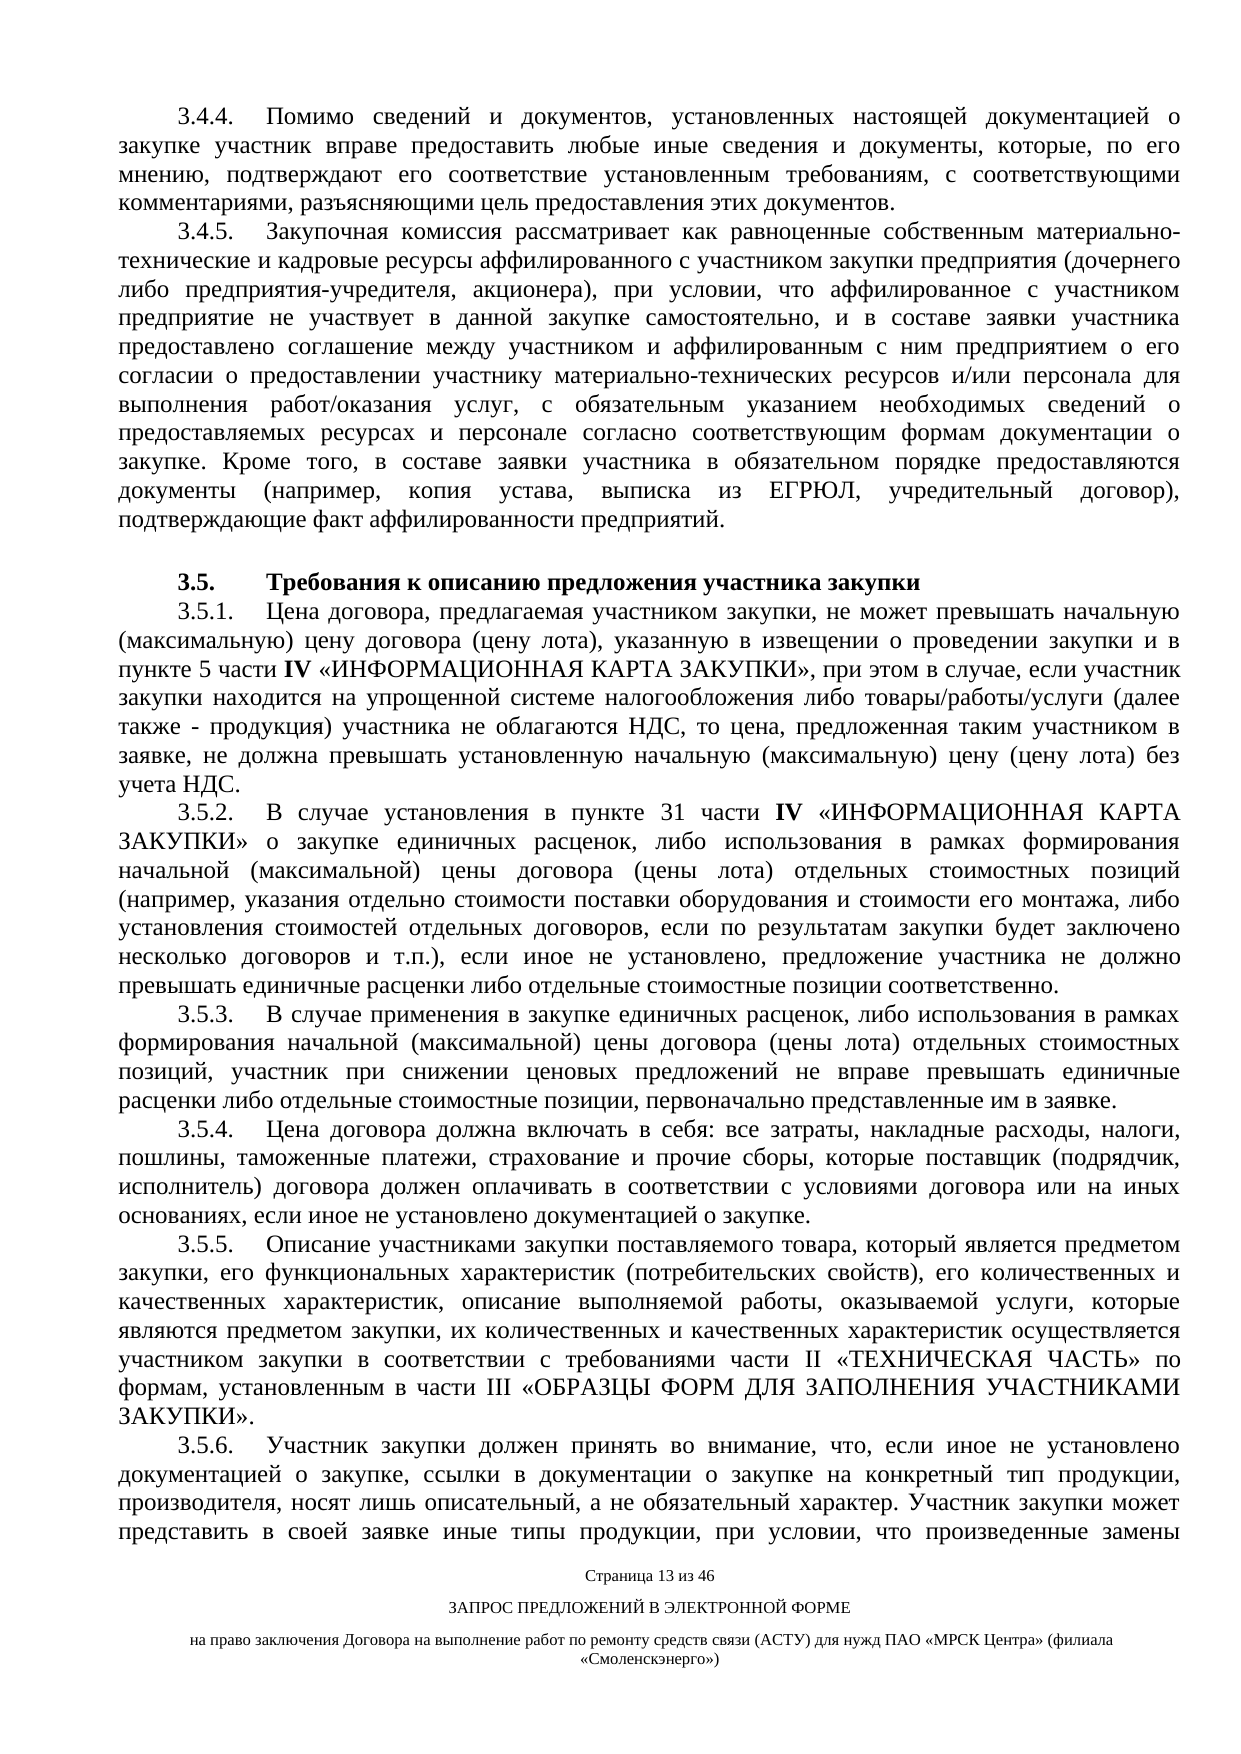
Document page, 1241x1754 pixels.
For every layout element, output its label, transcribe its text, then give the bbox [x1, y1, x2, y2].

subtitle Описание участниками закупки поставляемого товара, который является предметом закупки, его функциональных характеристик (потребительских свойств), его количественных и качественных характеристик, описание выполняемой работы, оказываемой услуги, которые являются предметом закупки, их количественных и качественных характеристик осуществляется участником закупки в соответствии с требованиями части II «ТЕХНИЧЕСКАЯ ЧАСТЬ» по формам, установленным в части III «ОБРАЗЦЫ ФОРМ ДЛЯ ЗАПОЛНЕНИЯ УЧАСТНИКАМИ ЗАКУПКИ». [118, 1229, 1181, 1430]
subtitle Требования к описанию предложения участника закупки [118, 567, 1181, 596]
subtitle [118, 1430, 1181, 1545]
subtitle Цена договора должна включать в себя: все затраты, накладные расходы, налоги, пошлины, таможенные платежи, страхование и прочие сборы, которые поставщик (подрядчик, исполнитель) договора должен оплачивать в соответствии с условиями договора или на иных основаниях, если иное не установлено документацией о закупке. [118, 1114, 1181, 1229]
subtitle В случае установления в пункте 31 части IV «ИНФОРМАЦИОННАЯ КАРТА ЗАКУПКИ» о закупке единичных расценок, либо использования в рамках формирования начальной (максимальной) цены договора (цены лота) отдельных стоимостных позиций (например, указания отдельно стоимости поставки оборудования и стоимости его монтажа, либо установления стоимостей отдельных договоров, если по результатам закупки будет заключено несколько договоров и т.п.), если иное не установлено, предложение участника не должно превышать единичные расценки либо отдельные стоимостные позиции соответственно. [118, 797, 1181, 999]
subtitle Цена договора, предлагаемая участником закупки, не может превышать начальную (максимальную) цену договора (цену лота), указанную в извещении о проведении закупки и в пункте 5 части IV «ИНФОРМАЦИОННАЯ КАРТА ЗАКУПКИ», при этом в случае, если участник закупки находится на упрощенной системе налогообложения либо товары/работы/услуги (далее также - продукция) участника не облагаются НДС, то цена, предложенная таким участником в заявке, не должна превышать установленную начальную (максимальную) цену (цену лота) без учета НДС. [118, 596, 1181, 797]
subtitle В случае применения в закупке единичных расценок, либо использования в рамках формирования начальной (максимальной) цены договора (цены лота) отдельных стоимостных позиций, участник при снижении ценовых предложений не вправе превышать единичные расценки либо отдельные стоимостные позиции, первоначально представленные им в заявке. [118, 999, 1181, 1114]
subtitle Закупочная комиссия рассматривает как равноценные собственным материально-технические и кадровые ресурсы аффилированного с участником закупки предприятия (дочернего либо предприятия-учредителя, акционера), при условии, что аффилированное с участником предприятие не участвует в данной закупке самостоятельно, и в составе заявки участника предоставлено соглашение между участником и аффилированным с ним предприятием о его согласии о предоставлении участнику материально-технических ресурсов и/или персонала для выполнения работ/оказания услуг, с обязательным указанием необходимых сведений о предоставляемых ресурсах и персонале согласно соответствующим формам документации о закупке. Кроме того, в составе заявки участника в обязательном порядке предоставляются документы (например, копия устава, выписка из ЕГРЮЛ, учредительный договор), подтверждающие факт аффилированности предприятий. [118, 216, 1181, 532]
subtitle Помимо сведений и документов, установленных настоящей документацией о закупке участник вправе предоставить любые иные сведения и документы, которые, по его мнению, подтверждают его соответствие установленным требованиям, с соответствующими комментариями, разъясняющими цель предоставления этих документов. [118, 101, 1181, 216]
